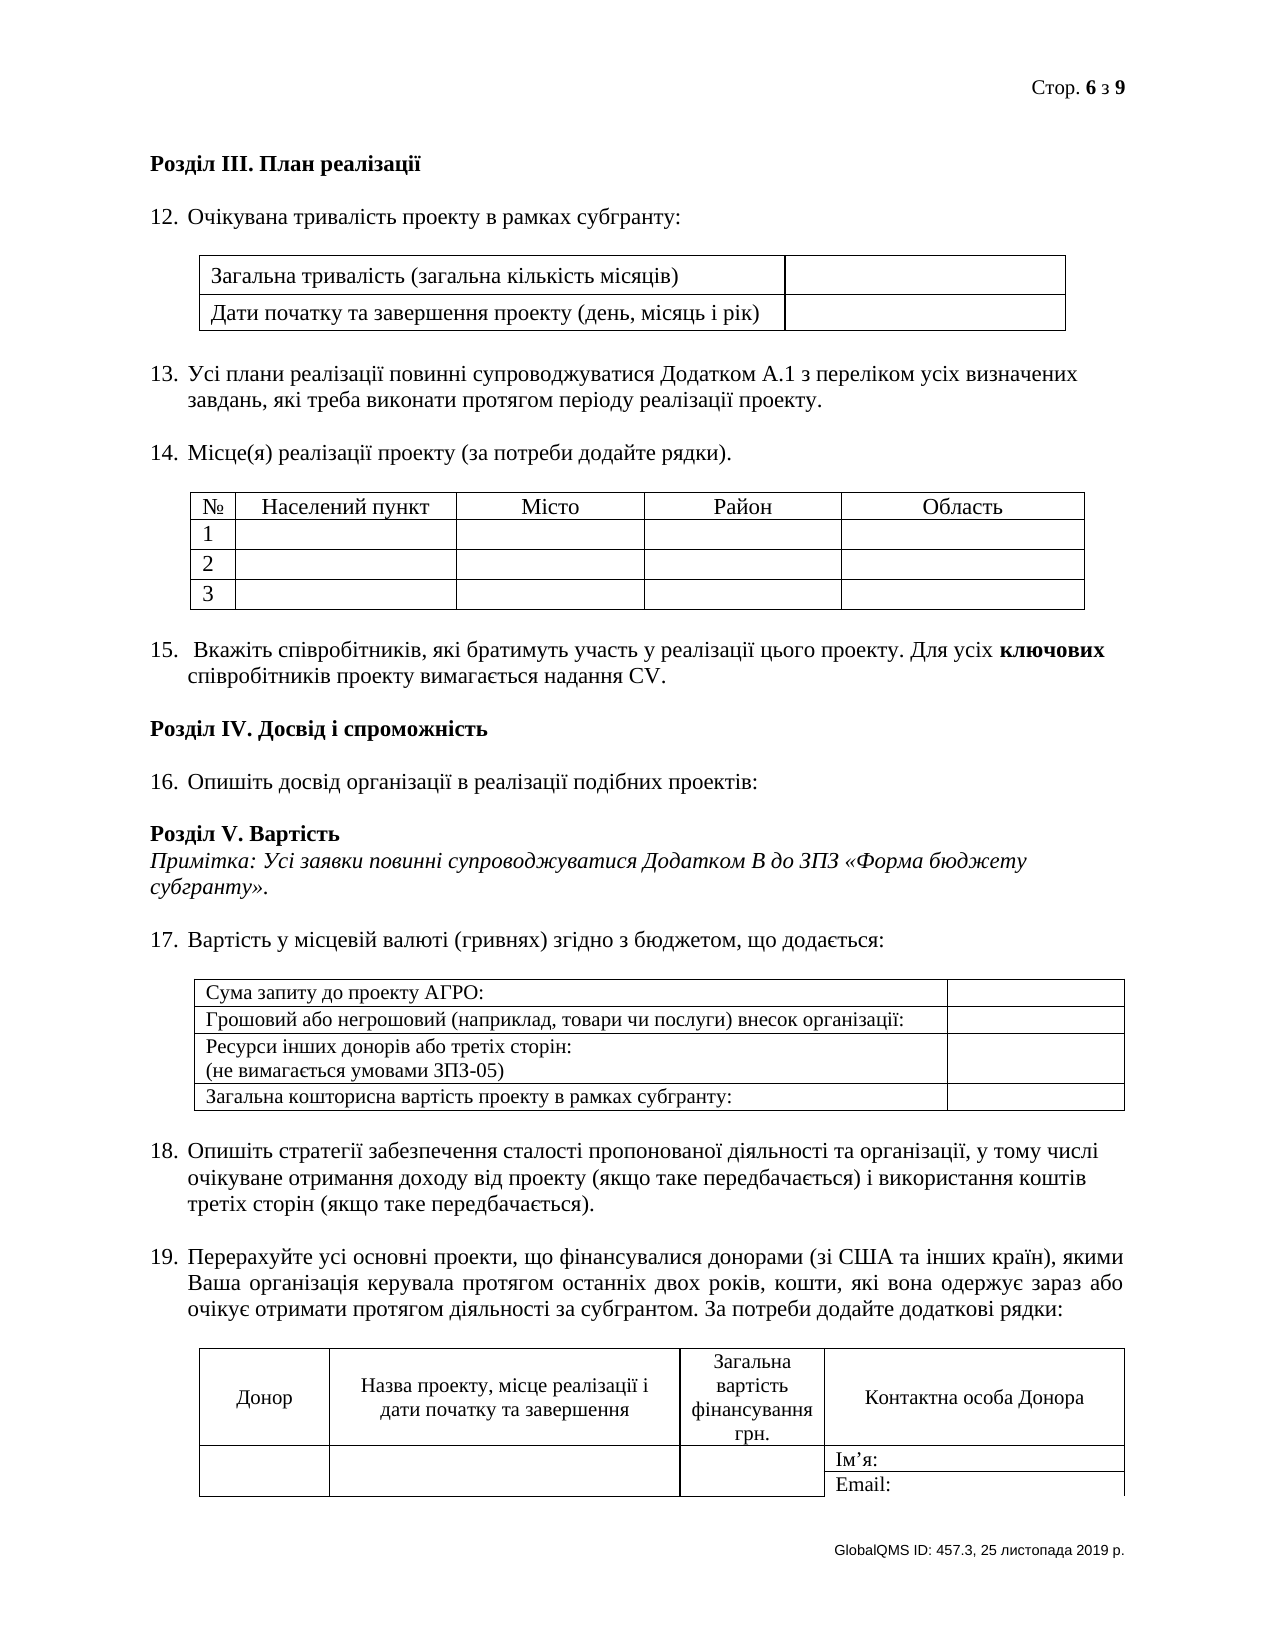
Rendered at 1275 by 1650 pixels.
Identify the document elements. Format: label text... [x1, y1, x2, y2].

table_cell [457, 580, 644, 608]
table_cell 1 [191, 520, 235, 549]
table_header Район [645, 493, 841, 519]
table_header Область [842, 493, 1084, 519]
table_header [786, 256, 1065, 294]
list Очікувана тривалість проекту в рамках субгранту: [150, 203, 1125, 229]
text Розділ ІІІ. План реалізації [150, 150, 1125, 176]
table_header Загальна тривалість (загальна кількість місяців) [200, 256, 784, 294]
table_cell [948, 1034, 1124, 1082]
table_header Сума запиту до проекту AГРО: [195, 980, 947, 1006]
table_cell Дати початку та завершення проекту (день, місяць і рік) [200, 295, 784, 330]
table_cell [457, 550, 644, 579]
table_cell Грошовий або негрошовий (наприклад, товари чи послуги) внесок організації: [195, 1007, 947, 1033]
table_cell [681, 1446, 824, 1496]
table_header Назва проекту, місце реалізації і дати початку та завершення [330, 1349, 679, 1445]
table_cell [236, 580, 456, 608]
table_header Населений пункт [236, 493, 456, 519]
text Розділ V. Вартість [150, 820, 1125, 847]
table_cell Email: [825, 1472, 1124, 1496]
table_header Місто [457, 493, 644, 519]
table_cell [457, 520, 644, 549]
table_header № [191, 493, 235, 519]
table_header Донор [200, 1349, 329, 1445]
table_cell [842, 520, 1084, 549]
table_cell [786, 295, 1065, 330]
table_header [948, 980, 1124, 1006]
list Перерахуйте усі основні проекти, що фінансувалися донорами (зі США та інших країн), якими Ваша організація керувала протягом останніх двох років, кошти, які вона одержує зараз або очікує отримати протягом діяльності за субгрантом. За потреби додайте додаткові рядки: [150, 1243, 1125, 1322]
table_cell 3 [191, 580, 235, 608]
table_cell [948, 1007, 1124, 1033]
table_cell 2 [191, 550, 235, 579]
table_cell [842, 550, 1084, 579]
table_cell [330, 1446, 679, 1496]
list Опишіть досвід організації в реалізації подібних проектів: [150, 768, 1125, 794]
table_cell [236, 520, 456, 549]
list Вкажіть співробітників, які братимуть участь у реалізації цього проекту. Для усіх ключових співробітників проекту вимагається надання CV. [150, 636, 1125, 689]
table_cell [948, 1084, 1124, 1110]
table_cell [842, 580, 1084, 608]
table_cell [236, 550, 456, 579]
text Примітка: Усі заявки повинні супроводжуватися Додатком В до ЗПЗ «Форма бюджету субгранту». [150, 847, 1125, 899]
list Місце(я) реалізації проекту (за потреби додайте рядки). [150, 439, 1125, 465]
text Розділ ІV. Досвід і спроможність [150, 715, 1125, 741]
list Опишіть стратегії забезпечення сталості пропонованої діяльності та організації, у тому числі очікуване отримання доходу від проекту (якщо таке передбачається) і використання коштів третіх сторін (якщо таке передбачається). [150, 1137, 1125, 1216]
table_cell Загальна кошторисна вартість проекту в рамках субгранту: [195, 1084, 947, 1110]
table_cell [645, 520, 841, 549]
list Вартість у місцевій валюті (гривнях) згідно з бюджетом, що додається: [150, 926, 1125, 952]
table_cell [645, 580, 841, 608]
table_header Контактна особа Донора [825, 1349, 1124, 1445]
table_cell [645, 550, 841, 579]
list Усі плани реалізації повинні супроводжуватися Додатком А.1 з переліком усіх визначених завдань, які треба виконати протягом періоду реалізації проекту. [150, 360, 1125, 413]
table_cell [200, 1446, 329, 1496]
table_cell Ім’я: [825, 1446, 1124, 1471]
table_header Загальна вартість фінансування грн. [681, 1349, 824, 1445]
table_cell Ресурси інших донорів або третіх сторін: (не вимагається умовами ЗПЗ-05) [195, 1034, 947, 1082]
